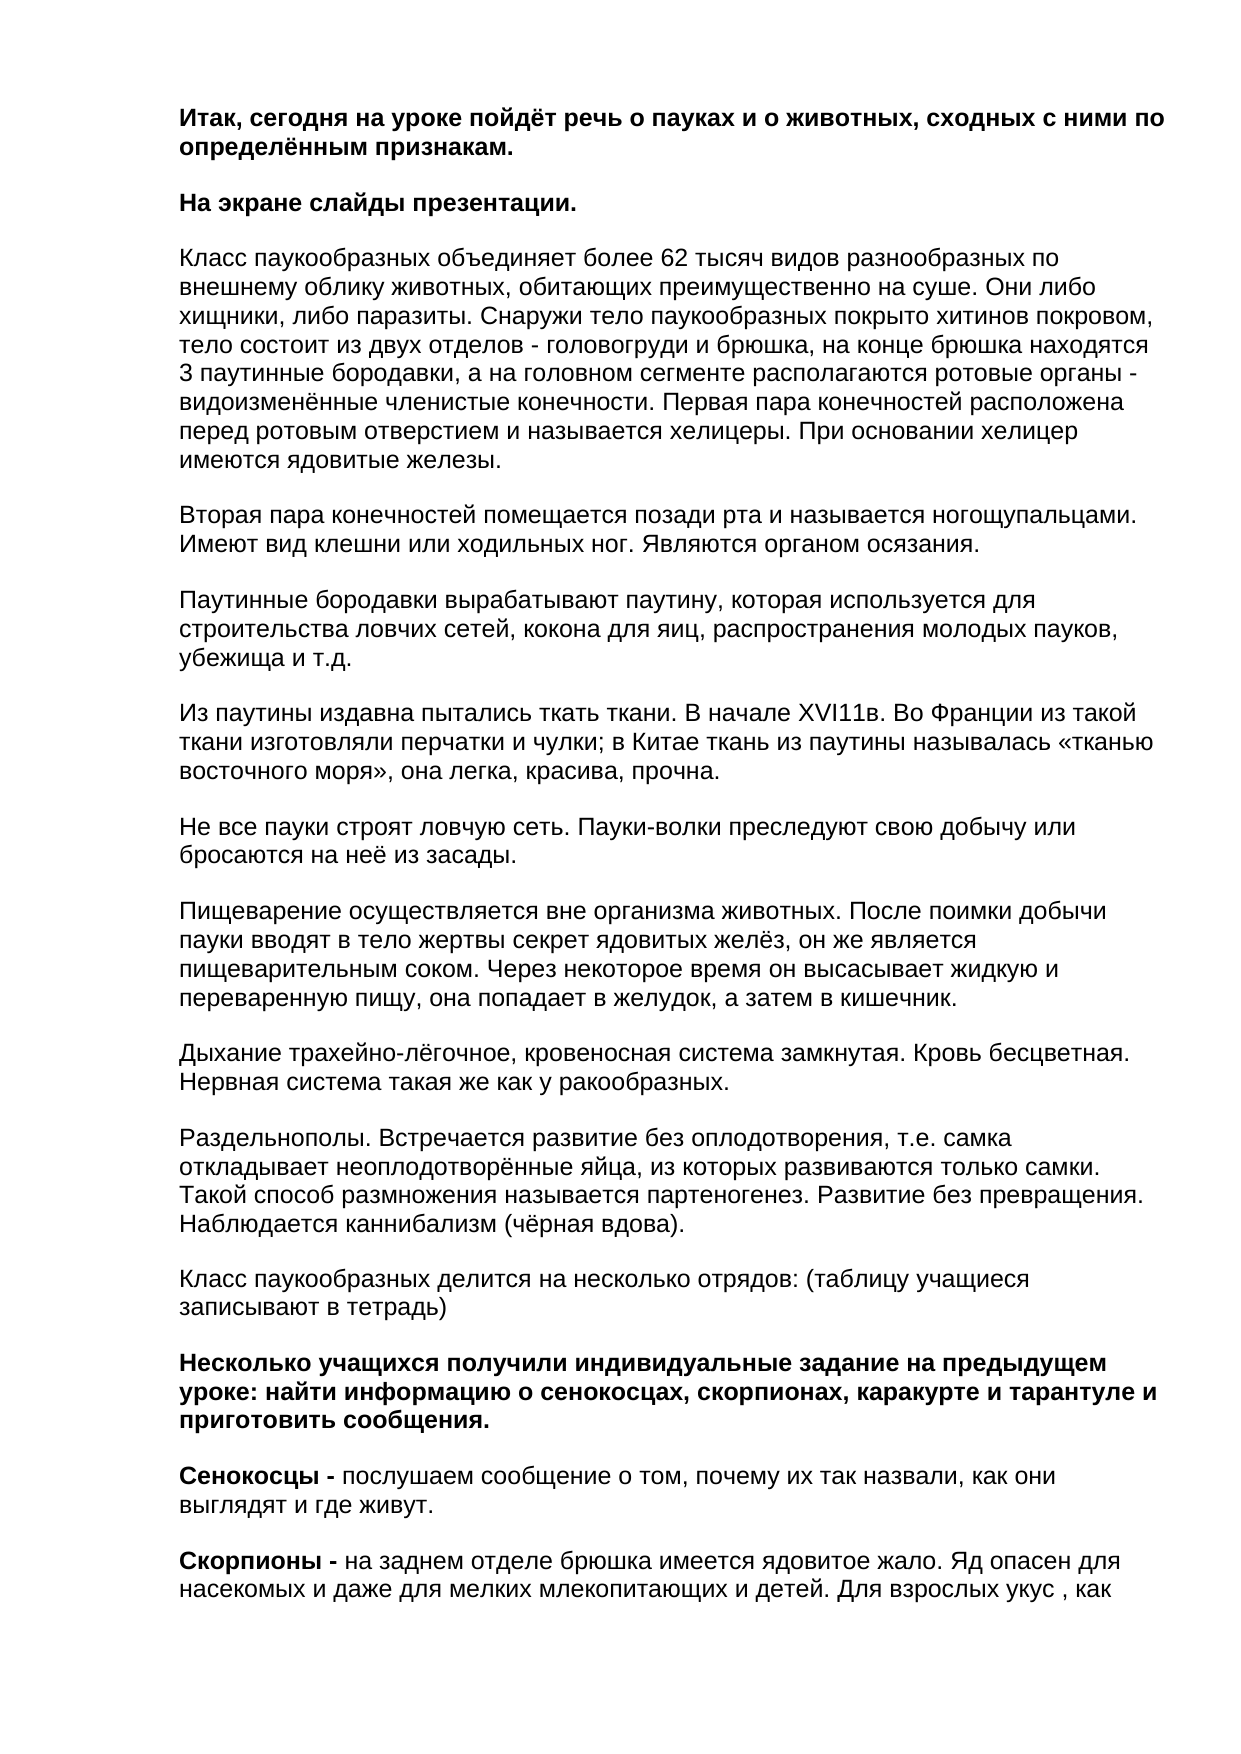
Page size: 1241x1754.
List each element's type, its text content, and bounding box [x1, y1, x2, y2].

text Класс паукообразных делится на несколько отрядов: (таблицу учащиеся записывают в тетрадь) [179, 1265, 1166, 1321]
text Несколько учащихся получили индивидуальные задание на предыдущем уроке: найти информацию о сенокосцах, скорпионах, каракурте и тарантуле и приготовить сообщения. [179, 1348, 1166, 1434]
text На экране слайды презентации. [179, 187, 1166, 216]
text Дыхание трахейно-лёгочное, кровеносная система замкнутая. Кровь бесцветная. Нервная система такая же как у ракообразных. [179, 1038, 1166, 1096]
text Паутинные бородавки вырабатывают паутину, которая используется для строительства ловчих сетей, кокона для яиц, распространения молодых пауков, убежища и т.д. [179, 585, 1166, 671]
text Итак, сегодня на уроке пойдёт речь о пауках и о животных, сходных с ними по определённым признакам. [179, 103, 1166, 160]
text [179, 1546, 1166, 1603]
text Пищеварение осуществляется вне организма животных. После поимки добычи пауки вводят в тело жертвы секрет ядовитых желёз, он же является пищеварительным соком. Через некоторое время он высасывает жидкую и переваренную пищу, она попадает в желудок, а затем в кишечник. [179, 896, 1166, 1011]
text Класс паукообразных объединяет более 62 тысяч видов разнообразных по внешнему облику животных, обитающих преимущественно на суше. Они либо хищники, либо паразиты. Снаружи тело паукообразных покрыто хитинов покровом, тело состоит из двух отделов - головогруди и брюшка, на конце брюшка находятся 3 паутинные бородавки, а на головном сегменте располагаются ротовые органы - видоизменённые членистые конечности. Первая пара конечностей расположена перед ротовым отверстием и называется хелицеры. При основании хелицер имеются ядовитые железы. [179, 243, 1166, 473]
text Раздельнополы. Встречается развитие без оплодотворения, т.е. самка откладывает неоплодотворённые яйца, из которых развиваются только самки. Такой способ размножения называется партеногенез. Развитие без превращения. Наблюдается каннибализм (чёрная вдова). [179, 1123, 1166, 1238]
text Из паутины издавна пытались ткать ткани. В начале XVI11в. Во Франции из такой ткани изготовляли перчатки и чулки; в Китае ткань из паутины называлась «тканью восточного моря», она легка, красива, прочна. [179, 698, 1166, 784]
text Сенокосцы - послушаем сообщение о том, почему их так назвали, как они выглядят и где живут. [179, 1461, 1166, 1519]
text Вторая пара конечностей помещается позади рта и называется ногощупальцами. Имеют вид клешни или ходильных ног. Являются органом осязания. [179, 500, 1166, 558]
text Не все пауки строят ловчую сеть. Пауки-волки преследуют свою добычу или бросаются на неё из засады. [179, 812, 1166, 869]
